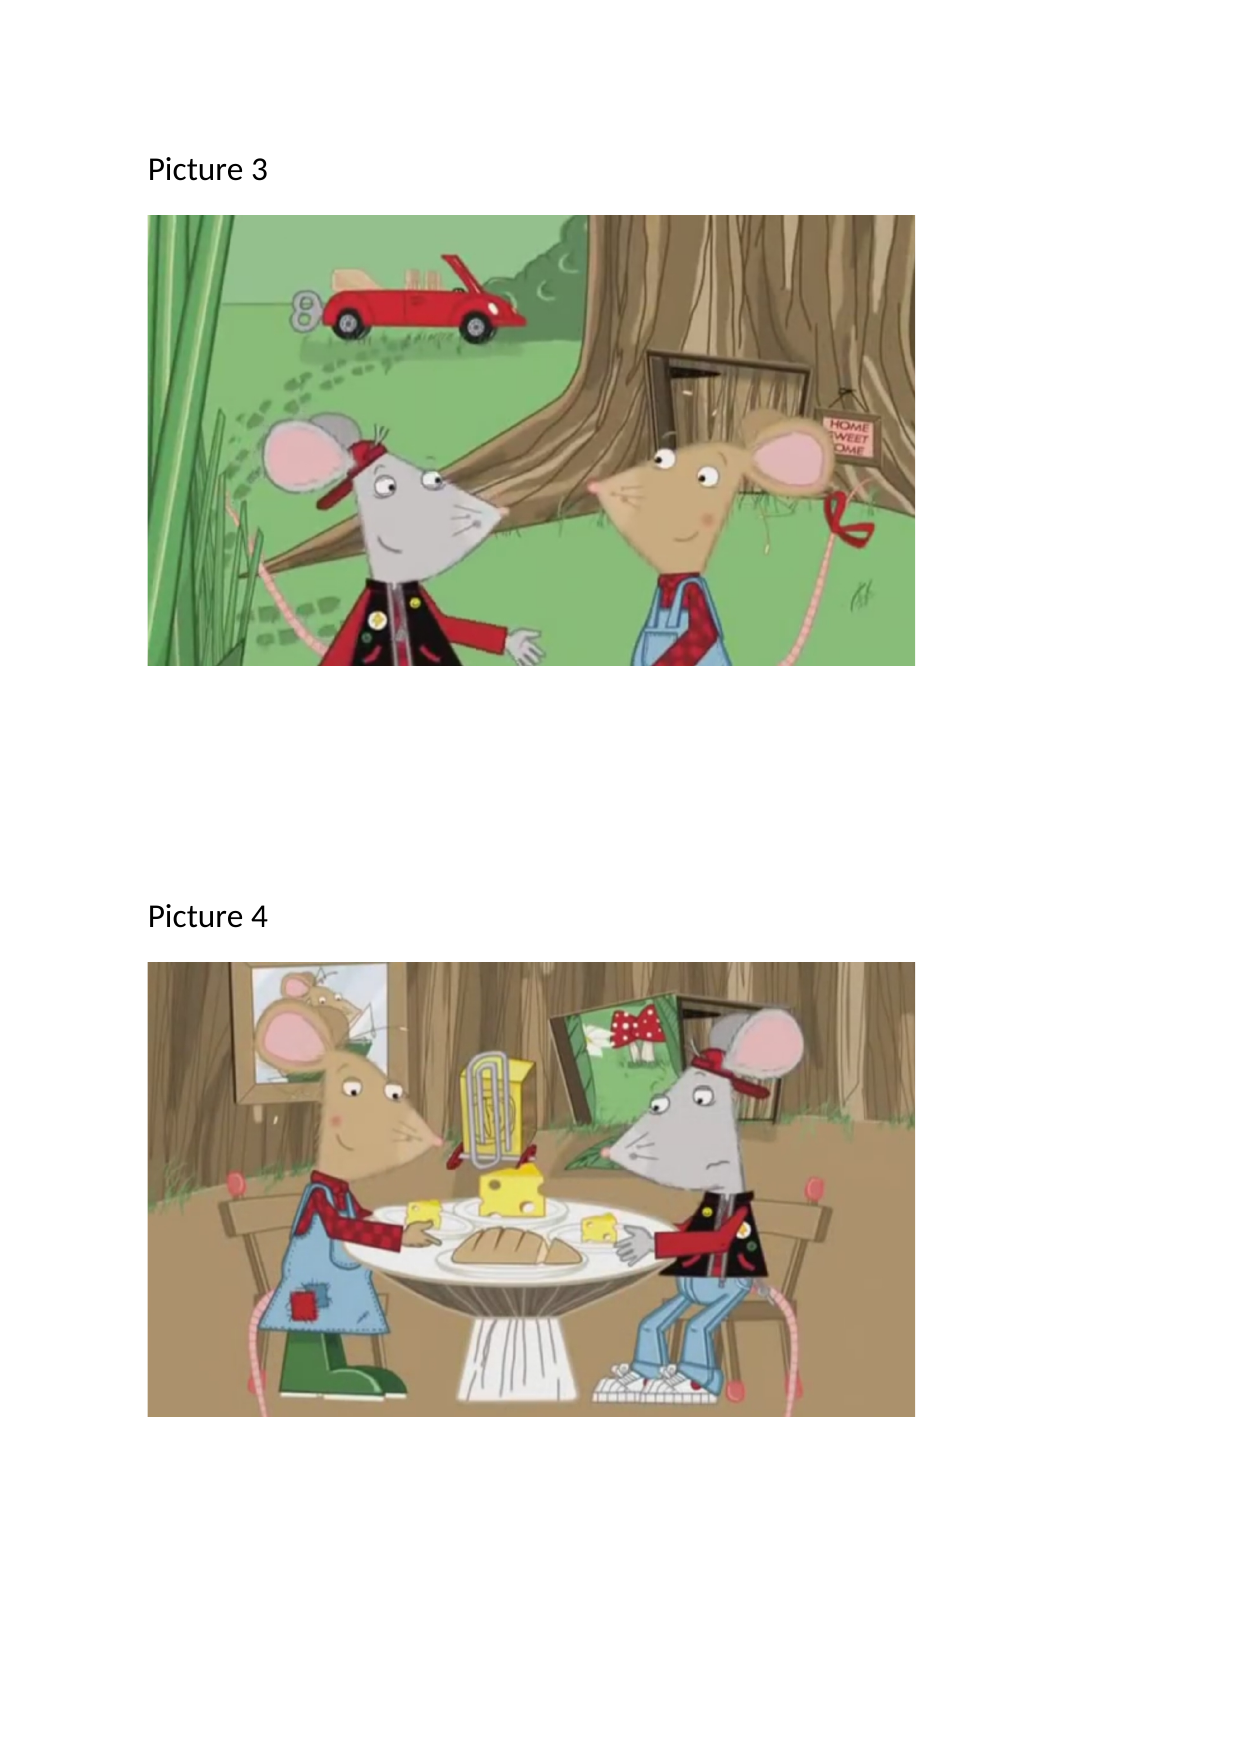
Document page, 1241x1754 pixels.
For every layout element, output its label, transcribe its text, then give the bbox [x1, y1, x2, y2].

text Picture 4 [148, 895, 1093, 936]
text Picture 3 [148, 148, 1093, 188]
picture [147, 962, 916, 1417]
picture [147, 215, 916, 666]
